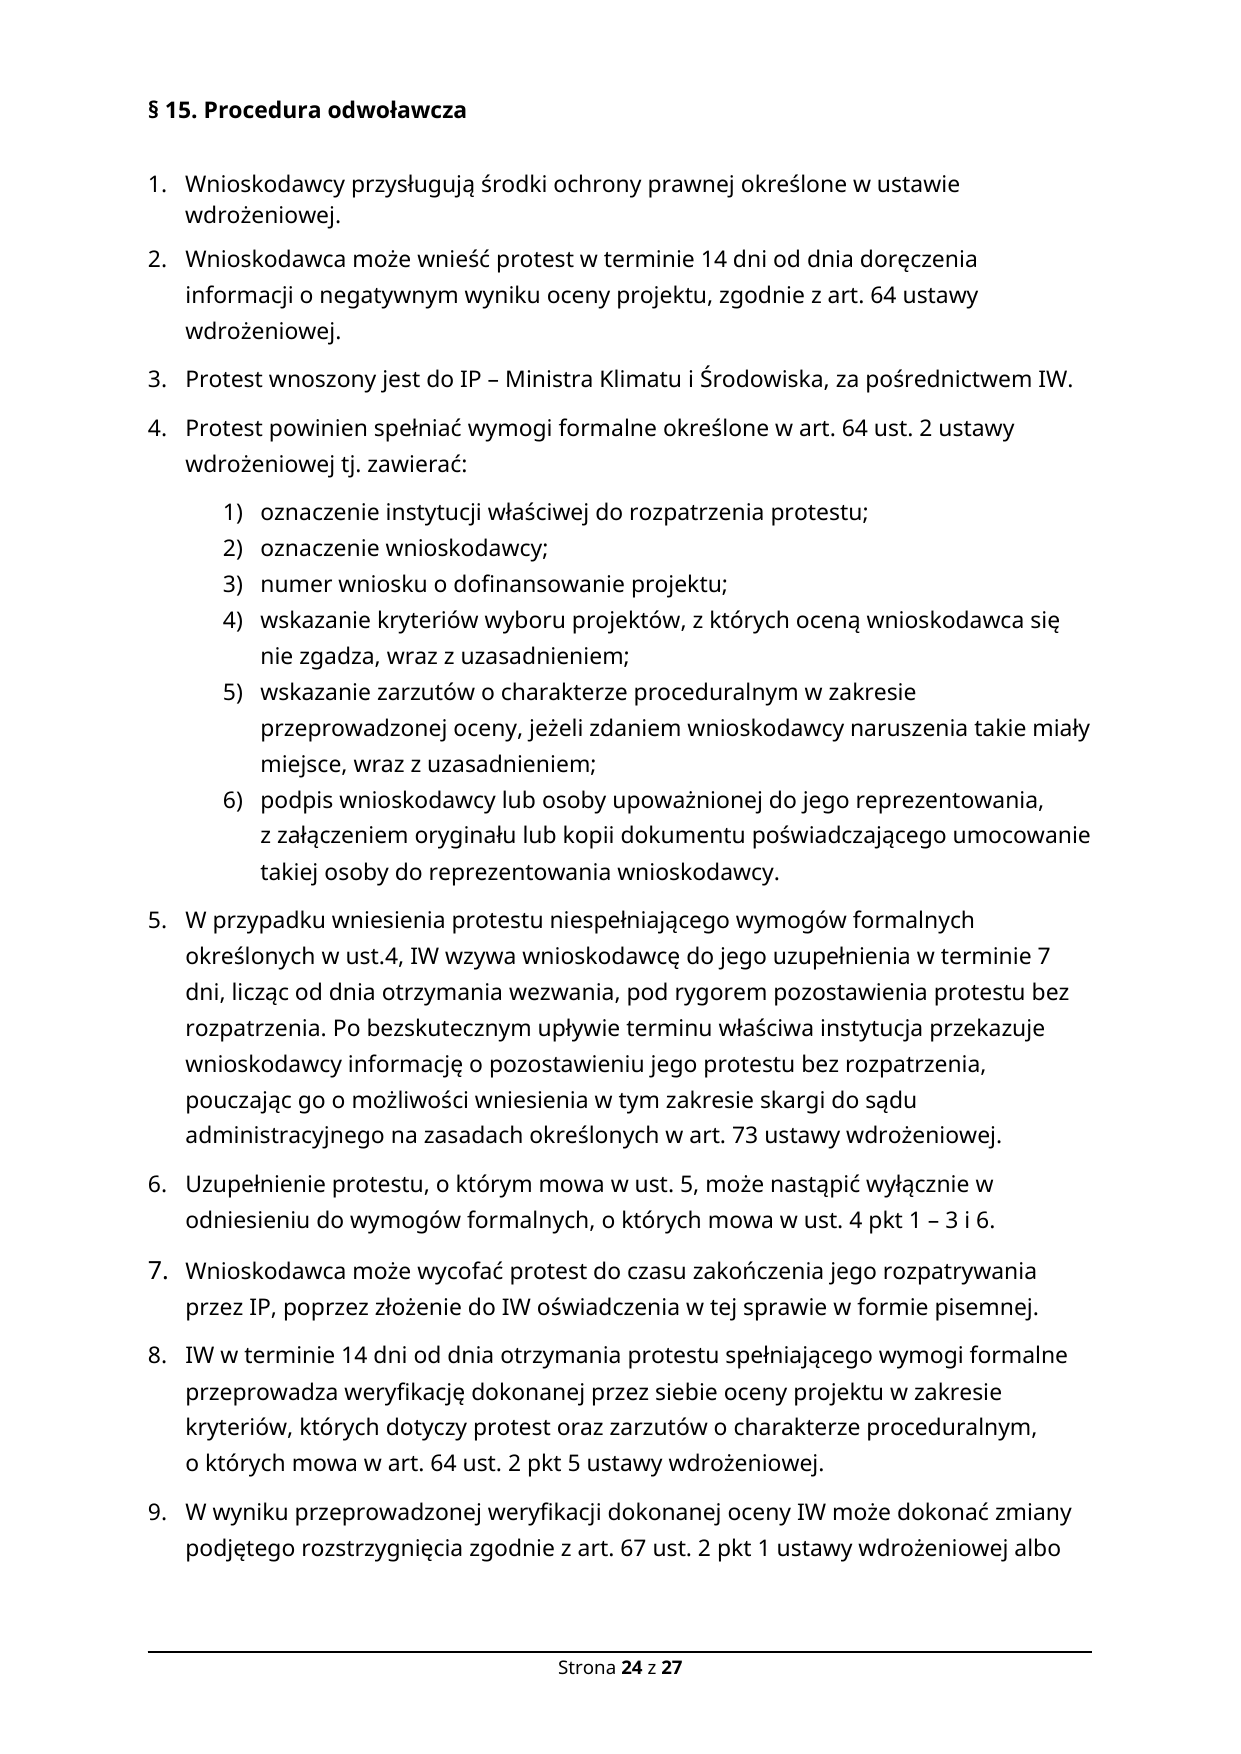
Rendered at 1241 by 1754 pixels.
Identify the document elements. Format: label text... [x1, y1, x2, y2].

list Wnioskodawca może wnieść protest w terminie 14 dni od dnia doręczenia informacji o negatywnym wyniku oceny projektu, zgodnie z art. 64 ustawy wdrożeniowej. [148, 243, 1092, 346]
list Protest wnoszony jest do IP – Ministra Klimatu i Środowiska, za pośrednictwem IW. [148, 363, 1092, 394]
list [148, 1496, 1092, 1563]
list podpis wnioskodawcy lub osoby upoważnionej do jego reprezentowania, z załączeniem oryginału lub kopii dokumentu poświadczającego umocowanie takiej osoby do reprezentowania wnioskodawcy. [223, 783, 1092, 887]
subtitle § 15. Procedura odwoławcza [148, 94, 1092, 126]
list Uzupełnienie protestu, o którym mowa w ust. 5, może nastąpić wyłącznie w odniesieniu do wymogów formalnych, o których mowa w ust. 4 pkt 1 – 3 i 6. [148, 1168, 1092, 1235]
list Wnioskodawca może wycofać protest do czasu zakończenia jego rozpatrywania przez IP, poprzez złożenie do IW oświadczenia w tej sprawie w formie pisemnej. [148, 1252, 1092, 1322]
list wskazanie kryteriów wyboru projektów, z których oceną wnioskodawca się nie zgadza, wraz z uzasadnieniem; [223, 604, 1092, 671]
list numer wniosku o dofinansowanie projektu; [223, 568, 1092, 599]
list IW w terminie 14 dni od dnia otrzymania protestu spełniającego wymogi formalne przeprowadza weryfikację dokonanej przez siebie oceny projektu w zakresie kryteriów, których dotyczy protest oraz zarzutów o charakterze proceduralnym, o których mowa w art. 64 ust. 2 pkt 5 ustawy wdrożeniowej. [148, 1339, 1092, 1478]
list W przypadku wniesienia protestu niespełniającego wymogów formalnych określonych w ust.4, IW wzywa wnioskodawcę do jego uzupełnienia w terminie 7 dni, licząc od dnia otrzymania wezwania, pod rygorem pozostawienia protestu bez rozpatrzenia. Po bezskutecznym upływie terminu właściwa instytucja przekazuje wnioskodawcy informację o pozostawieniu jego protestu bez rozpatrzenia, pouczając go o możliwości wniesienia w tym zakresie skargi do sądu administracyjnego na zasadach określonych w art. 73 ustawy wdrożeniowej. [148, 904, 1092, 1151]
list oznaczenie wnioskodawcy; [223, 532, 1092, 563]
list Protest powinien spełniać wymogi formalne określone w art. 64 ust. 2 ustawy wdrożeniowej tj. zawierać: [148, 412, 1092, 479]
list oznaczenie instytucji właściwej do rozpatrzenia protestu; [223, 496, 1092, 527]
list wskazanie zarzutów o charakterze proceduralnym w zakresie przeprowadzonej oceny, jeżeli zdaniem wnioskodawcy naruszenia takie miały miejsce, wraz z uzasadnieniem; [223, 676, 1092, 779]
list Wnioskodawcy przysługują środki ochrony prawnej określone w ustawie wdrożeniowej. [148, 168, 1092, 230]
